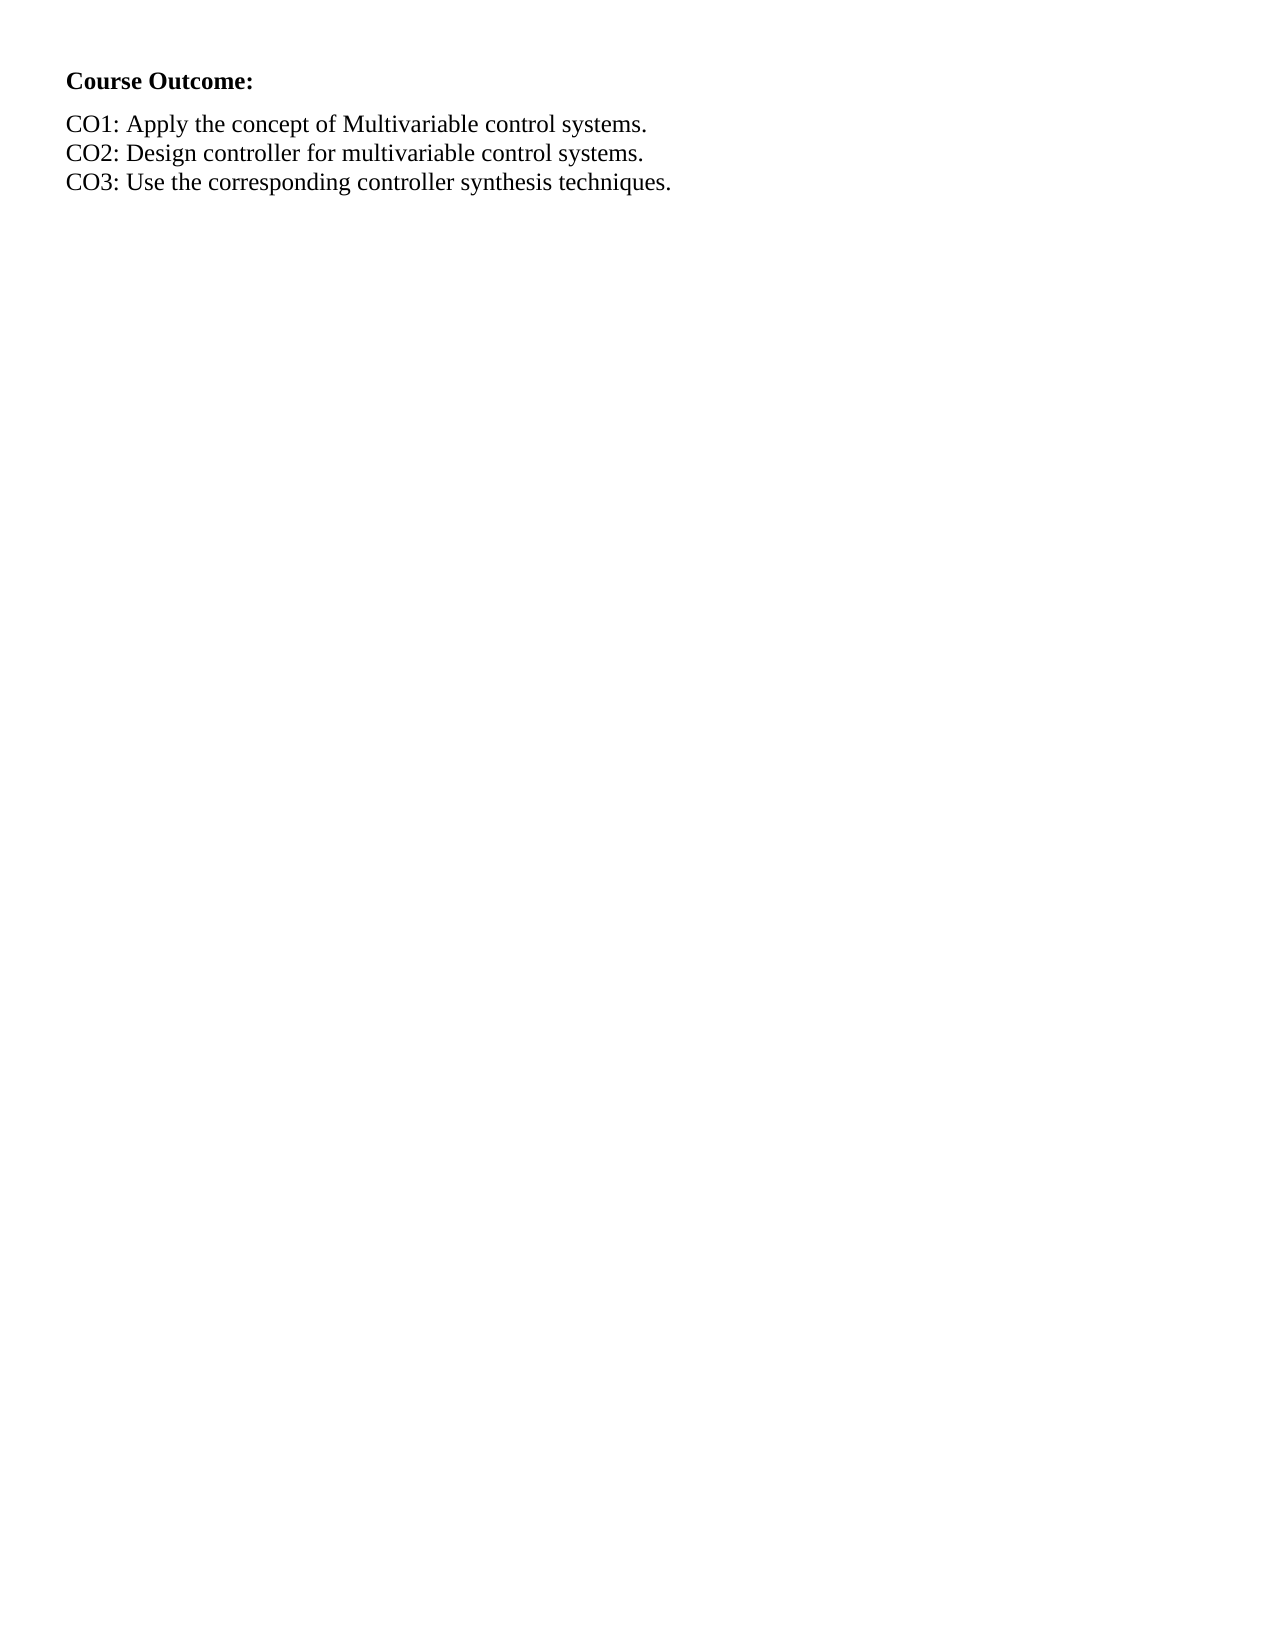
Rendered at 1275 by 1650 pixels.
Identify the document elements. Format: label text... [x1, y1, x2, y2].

text Course Outcome: [66, 66, 1247, 95]
text CO2: Design controller for multivariable control systems. [66, 138, 1247, 167]
text CO1: Apply the concept of Multivariable control systems. [66, 109, 1247, 138]
text CO3: Use the corresponding controller synthesis techniques. [66, 167, 1247, 196]
